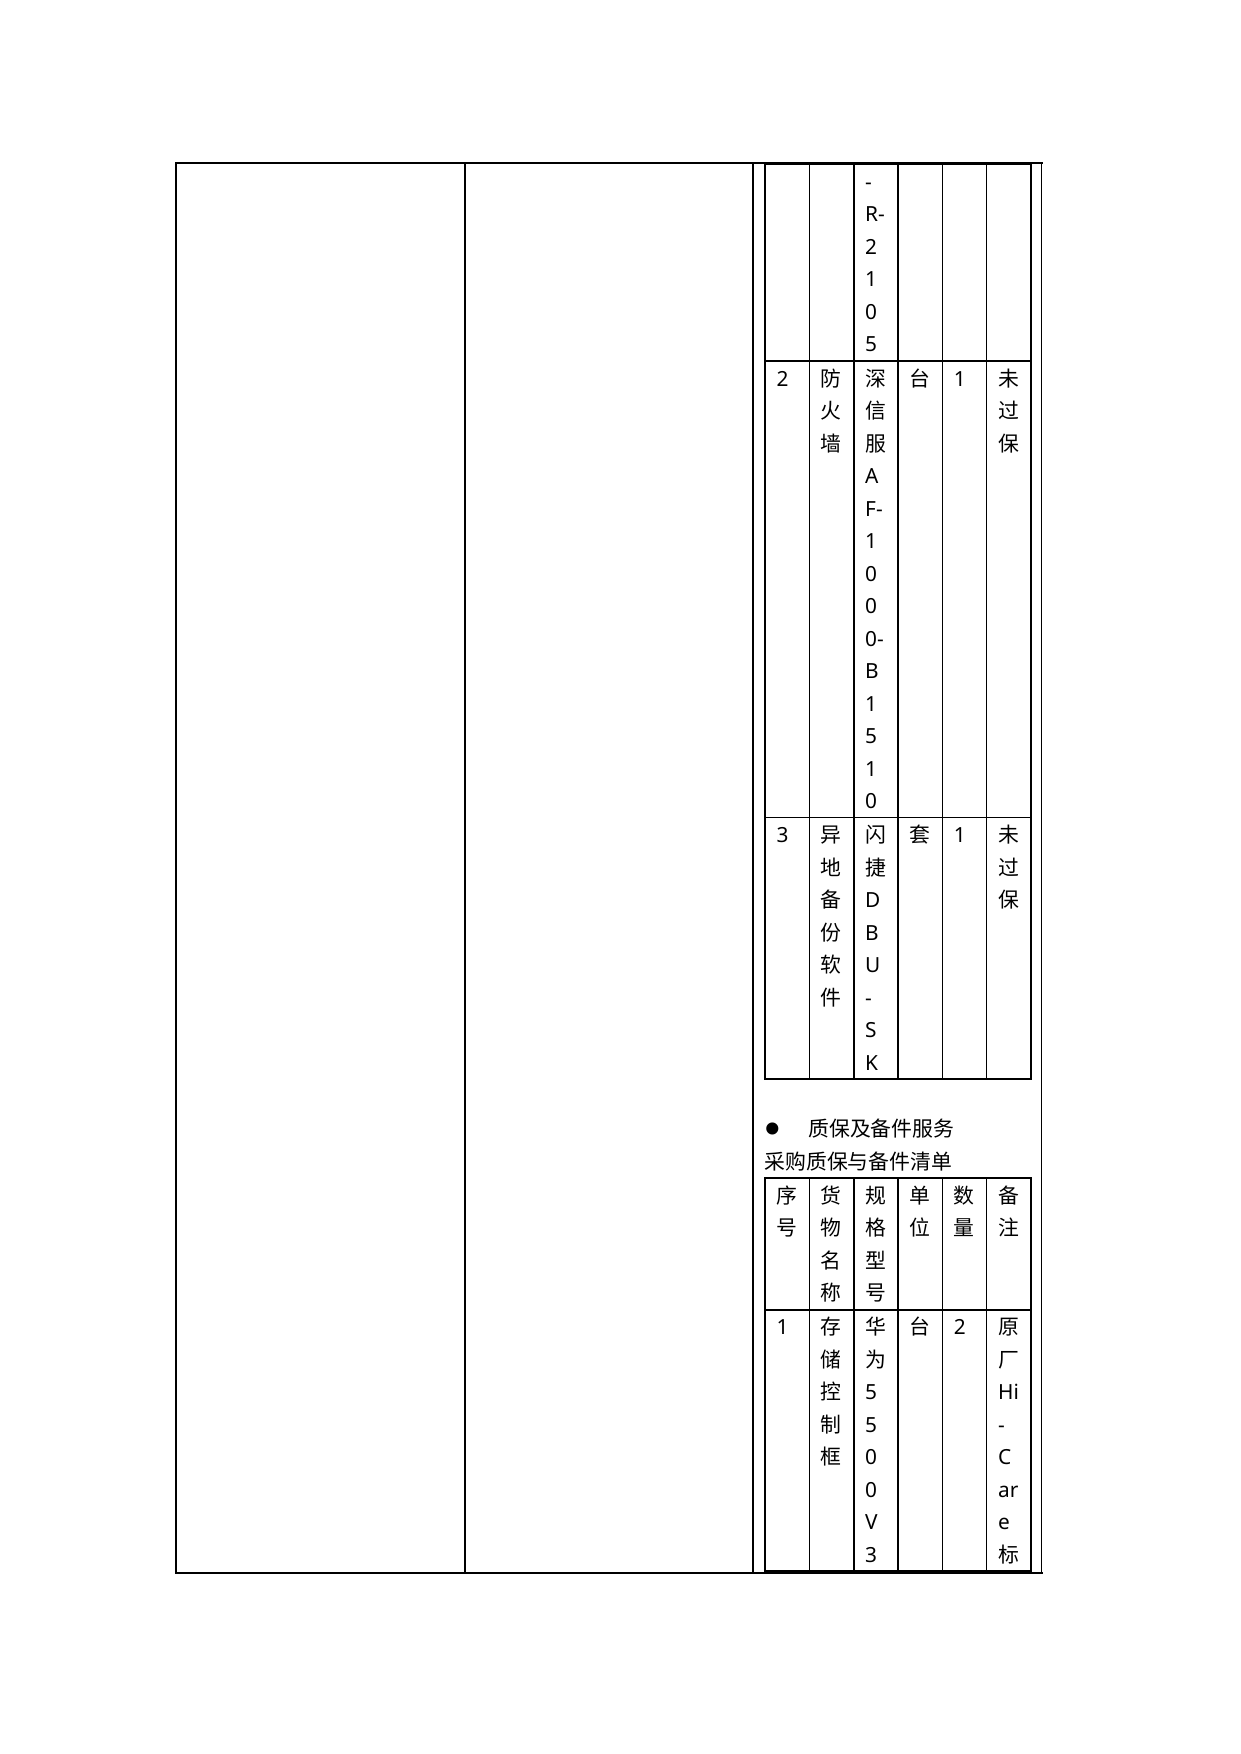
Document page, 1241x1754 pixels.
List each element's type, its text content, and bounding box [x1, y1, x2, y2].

table_cell [466, 164, 752, 1572]
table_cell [754, 164, 1041, 1572]
table_cell 1 [177, 164, 464, 1572]
